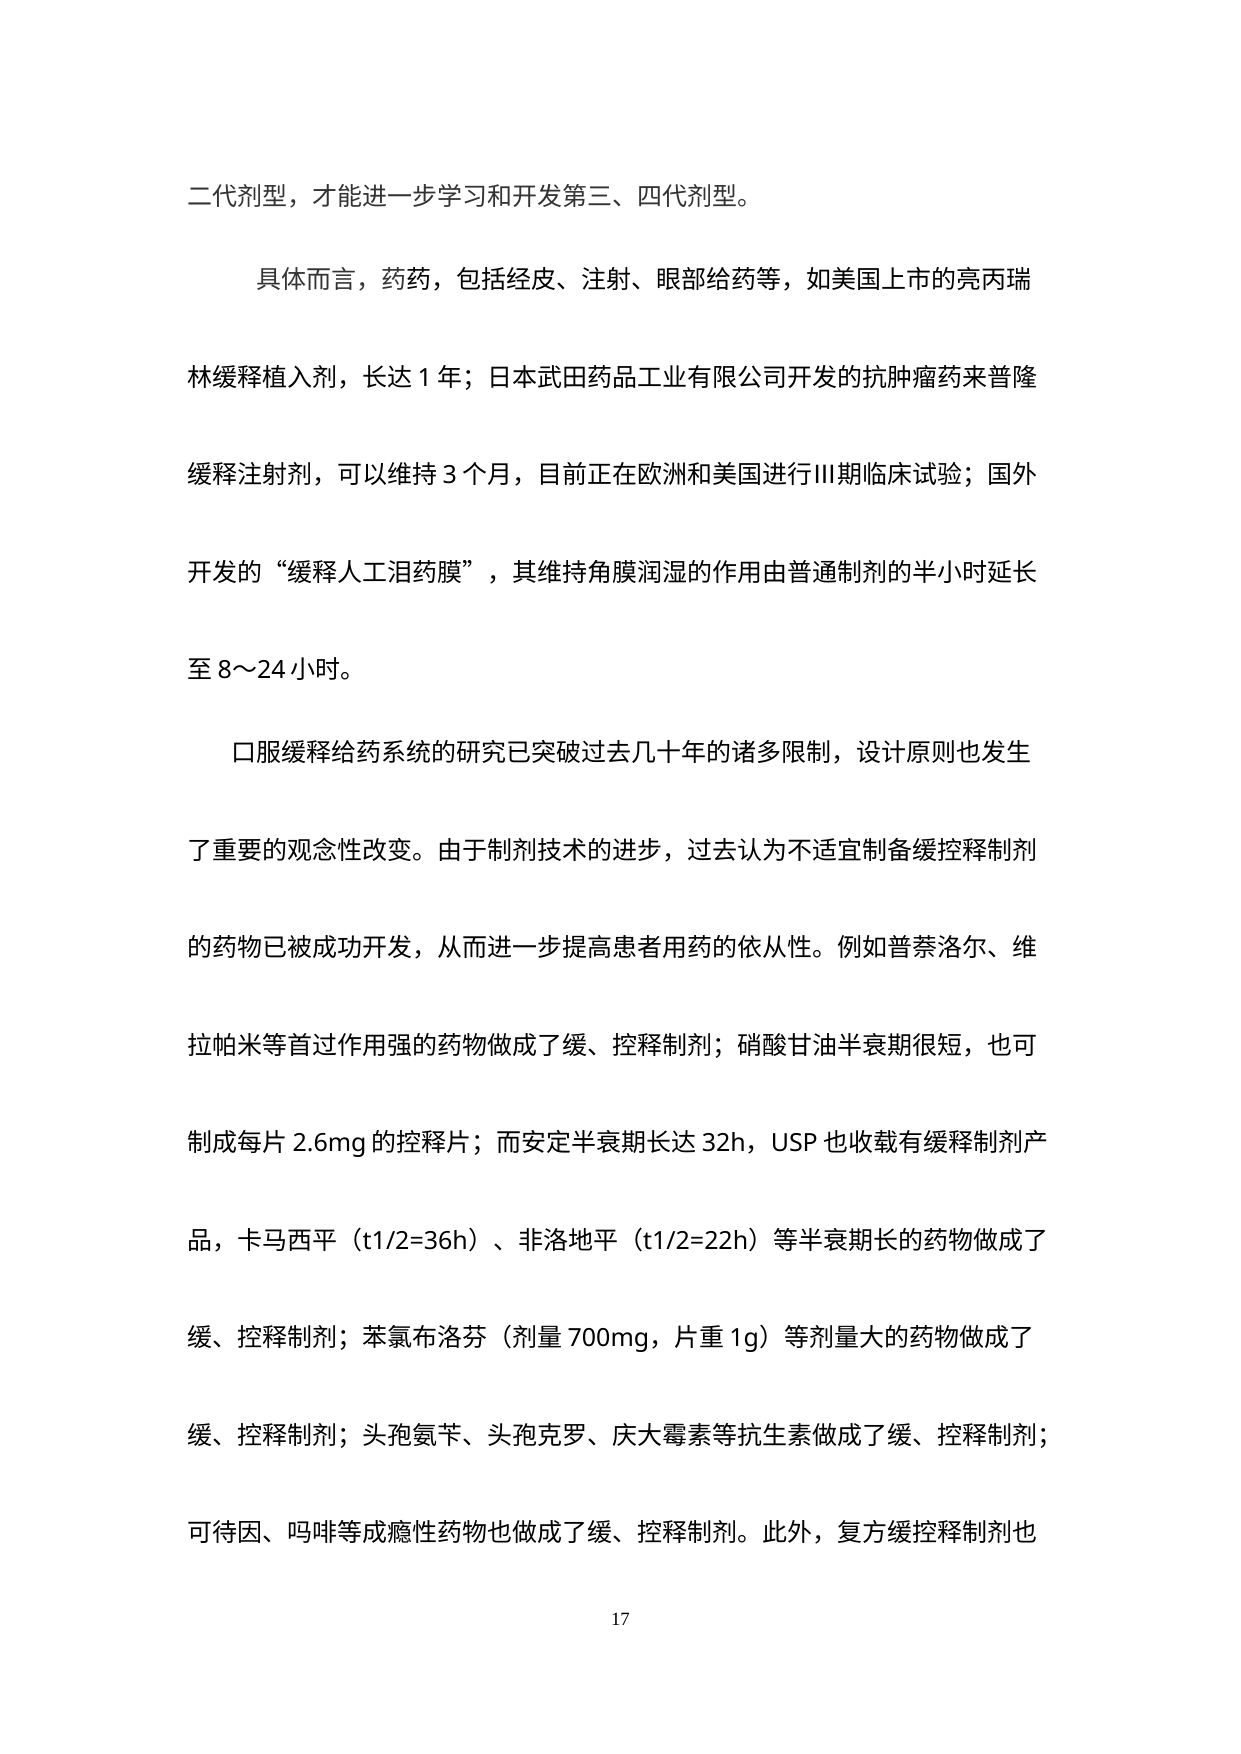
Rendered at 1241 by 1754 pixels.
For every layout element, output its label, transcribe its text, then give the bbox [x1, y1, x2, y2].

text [187, 162, 1053, 227]
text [187, 718, 1053, 1563]
text 具体而言，药药，包括经皮、注射、眼部给药等，如美国上市的亮丙瑞林缓释植入剂，长达1年；日本武田药品工业有限公司开发的抗肿瘤药来普隆缓释注射剂，可以维持3个月，目前正在欧洲和美国进行Ⅲ期临床试验；国外开发的“缓释人工泪药膜”，其维持角膜润湿的作用由普通制剂的半小时延长至8～24小时。 [187, 245, 1053, 700]
